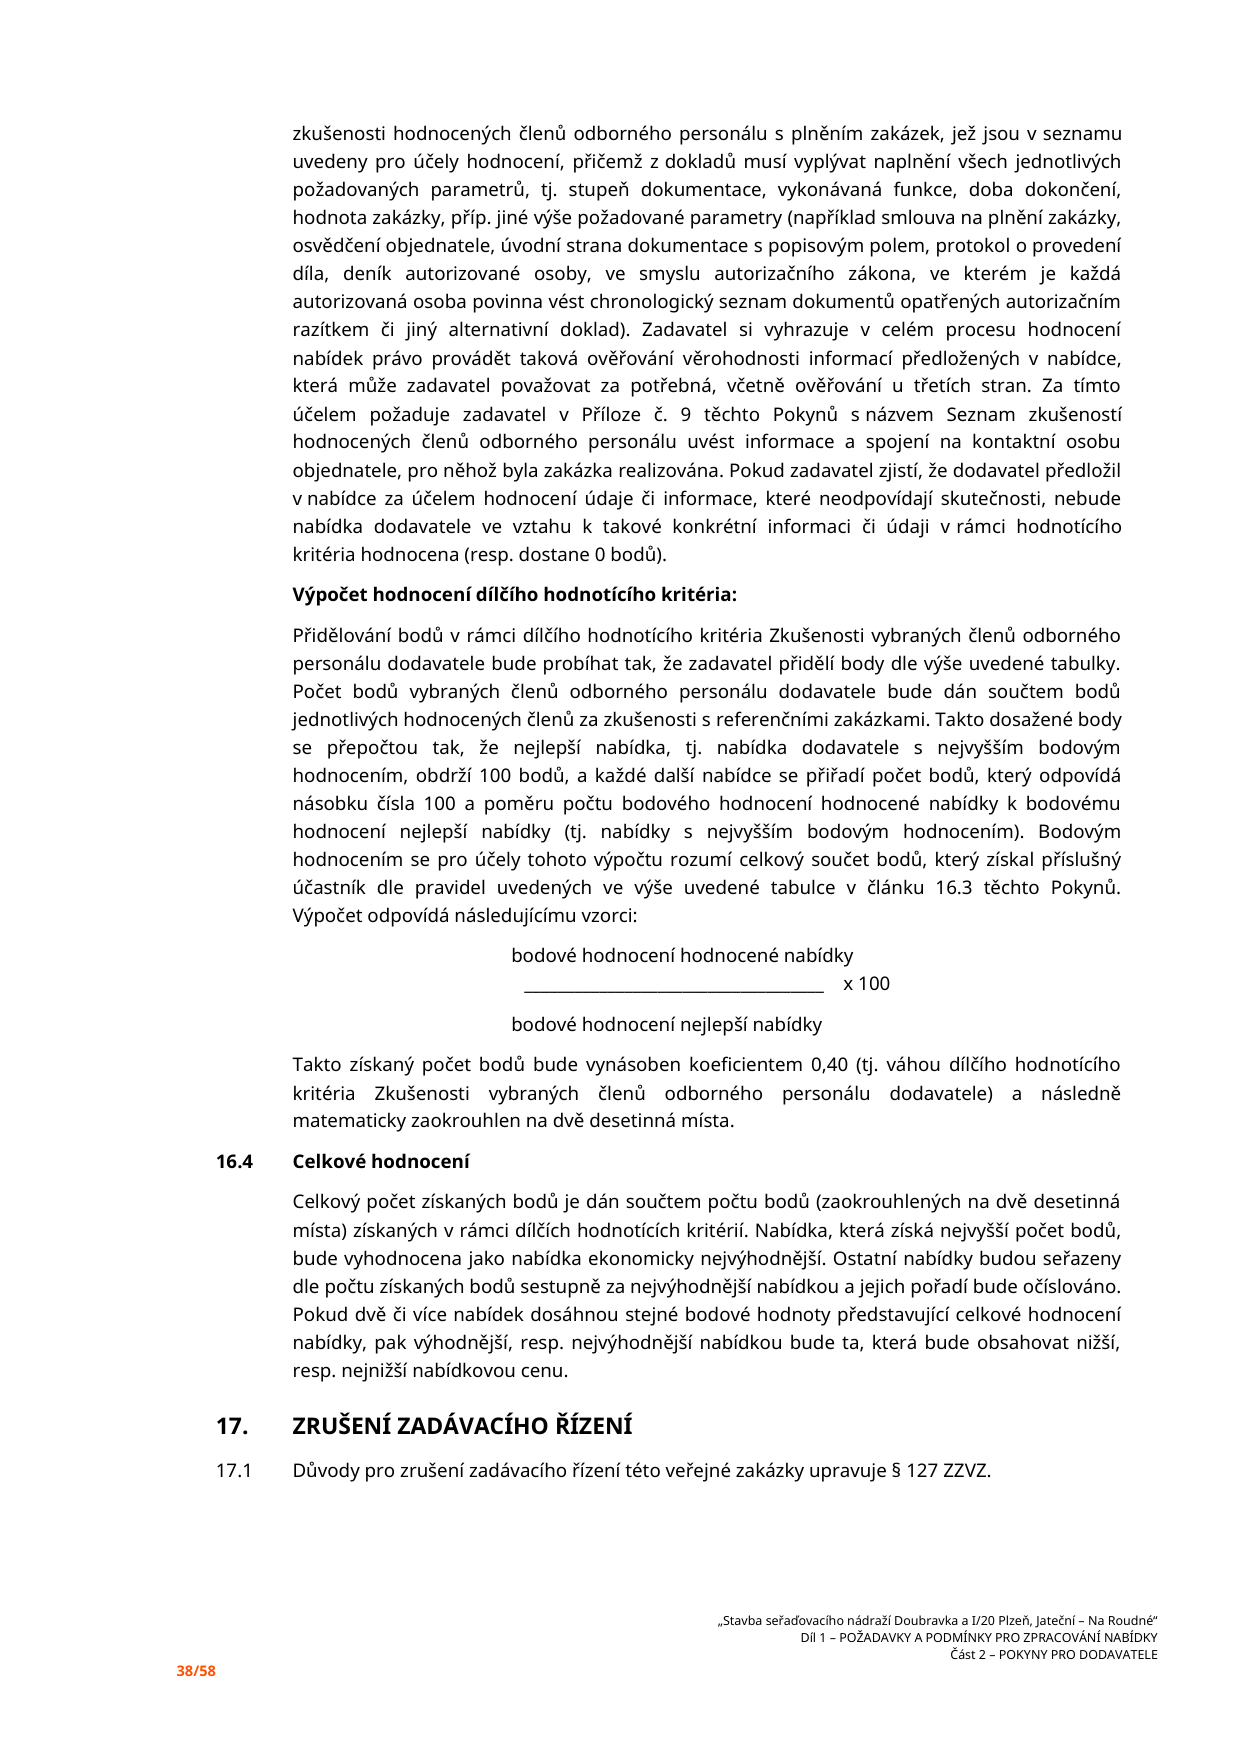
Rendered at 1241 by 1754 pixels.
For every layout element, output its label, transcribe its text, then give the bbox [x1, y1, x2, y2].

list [292, 121, 1122, 566]
list ____________________________________ x 100 [292, 971, 1122, 996]
text Důvody pro zrušení zadávacího řízení této veřejné zakázky upravuje § 127 ZZVZ. [216, 1457, 1122, 1482]
list bodové hodnocení nejlepší nabídky [440, 1011, 1122, 1037]
list Takto získaný počet bodů bude vynásoben koeficientem 0,40 (tj. váhou dílčího hodnotícího kritéria Zkušenosti vybraných členů odborného personálu dodavatele) a následně matematicky zaokrouhlen na dvě desetinná místa. [292, 1052, 1122, 1133]
list Výpočet hodnocení dílčího hodnotícího kritéria: [292, 581, 1122, 607]
list Přidělování bodů v rámci dílčího hodnotícího kritéria Zkušenosti vybraných členů odborného personálu dodavatele bude probíhat tak, že zadavatel přidělí body dle výše uvedené tabulky. Počet bodů vybraných členů odborného personálu dodavatele bude dán součtem bodů jednotlivých hodnocených členů za zkušenosti s referenčními zakázkami. Takto dosažené body se přepočtou tak, že nejlepší nabídka, tj. nabídka dodavatele s nejvyšším bodovým hodnocením, obdrží 100 bodů, a každé další nabídce se přiřadí počet bodů, který odpovídá násobku čísla 100 a poměru počtu bodového hodnocení hodnocené nabídky k bodovému hodnocení nejlepší nabídky (tj. nabídky s nejvyšším bodovým hodnocením). Bodovým hodnocením se pro účely tohoto výpočtu rozumí celkový součet bodů, který získal příslušný účastník dle pravidel uvedených ve výše uvedené tabulce v článku 16.3 těchto Pokynů. Výpočet odpovídá následujícímu vzorci: [292, 622, 1122, 928]
text ZRUŠENÍ ZADÁVACÍHO ŘÍZENÍ [216, 1410, 1122, 1441]
list bodové hodnocení hodnocené nabídky [440, 943, 1122, 968]
text Celkové hodnocení [216, 1148, 1122, 1174]
list Celkový počet získaných bodů je dán součtem počtu bodů (zaokrouhlených na dvě desetinná místa) získaných v rámci dílčích hodnotících kritérií. Nabídka, která získá nejvyšší počet bodů, bude vyhodnocena jako nabídka ekonomicky nejvýhodnější. Ostatní nabídky budou seřazeny dle počtu získaných bodů sestupně za nejvýhodnější nabídkou a jejich pořadí bude očíslováno. Pokud dvě či více nabídek dosáhnou stejné bodové hodnoty představující celkové hodnocení nabídky, pak výhodnější, resp. nejvýhodnější nabídkou bude ta, která bude obsahovat nižší, resp. nejnižší nabídkovou cenu. [292, 1189, 1122, 1382]
